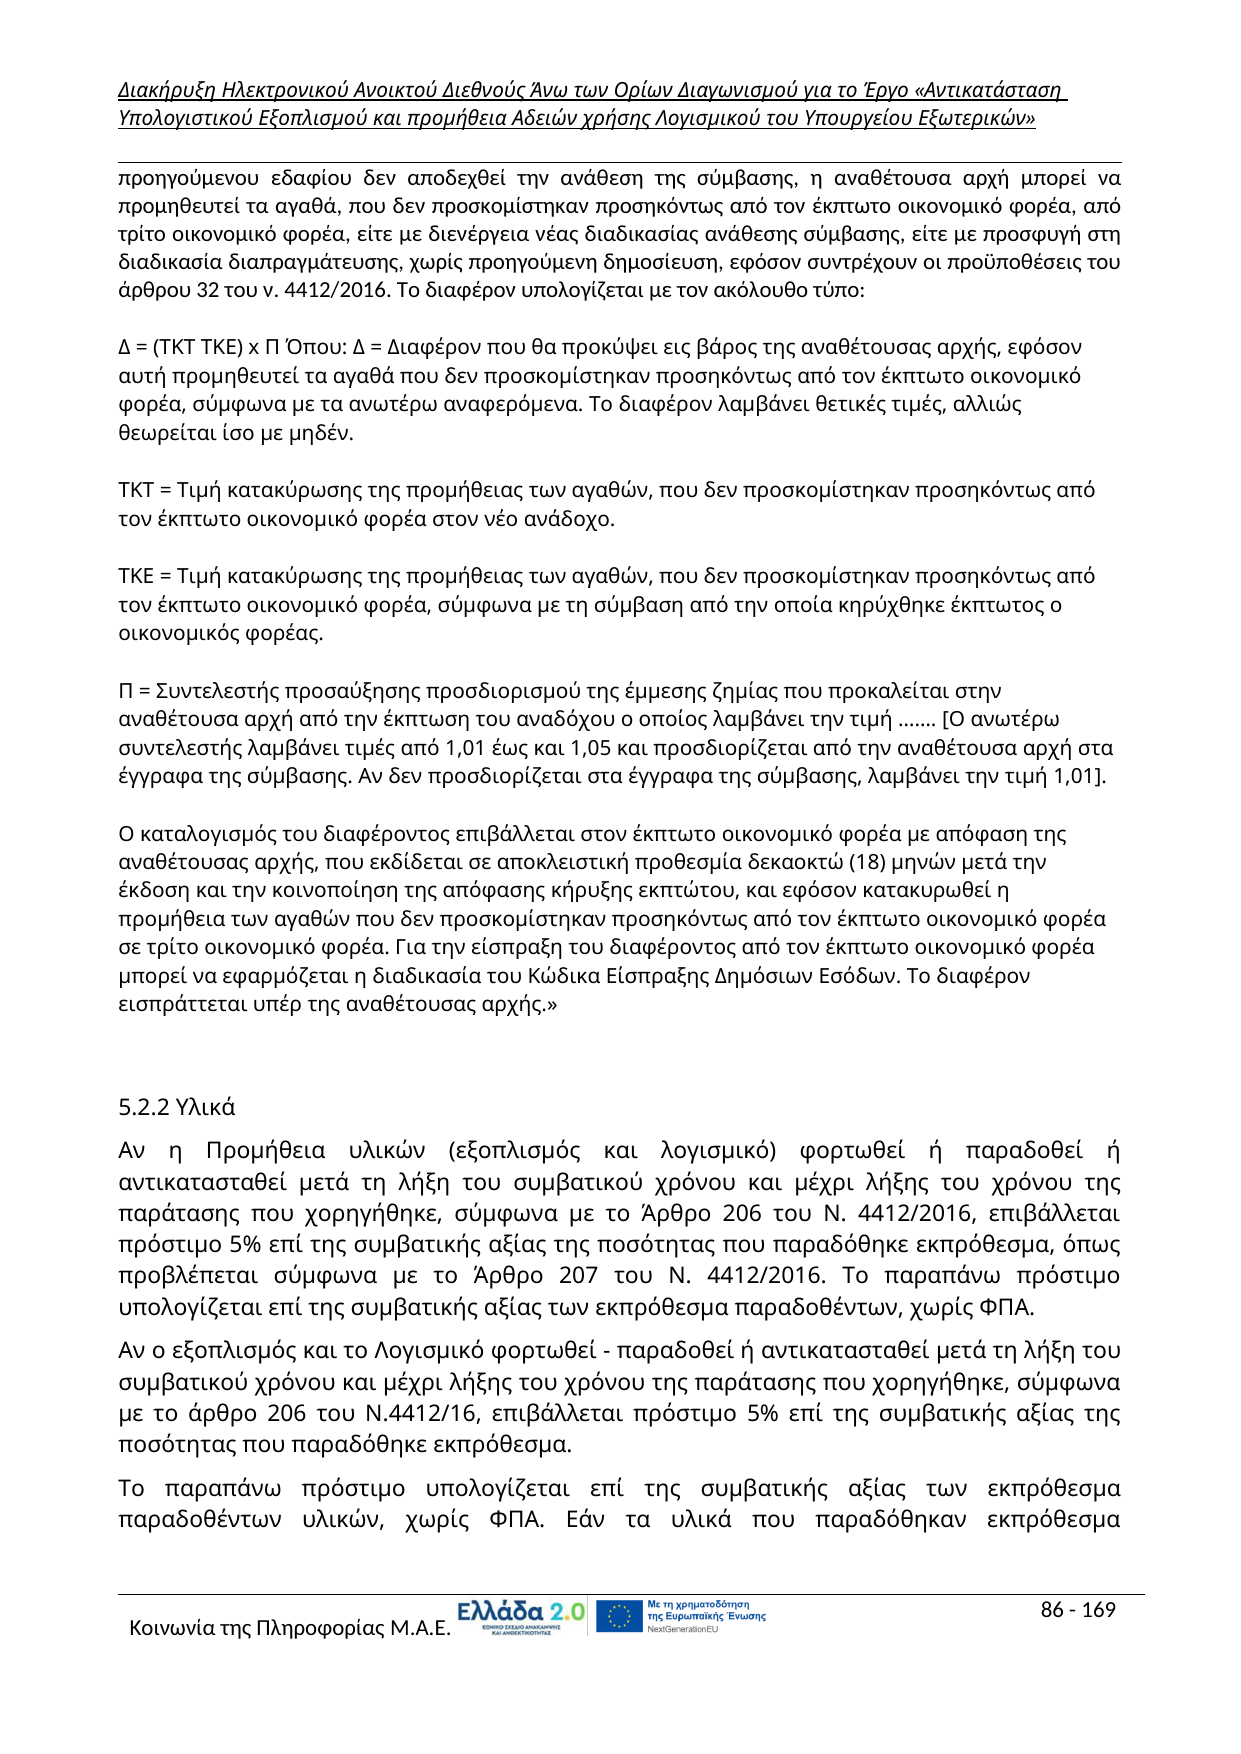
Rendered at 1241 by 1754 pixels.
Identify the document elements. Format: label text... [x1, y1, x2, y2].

text 5.2.2 Υλικά [118, 1091, 1122, 1122]
text ΤΚΕ = Τιμή κατακύρωσης της προμήθειας των αγαθών, που δεν προσκομίστηκαν προσηκόντως από τον έκπτωτο οικονομικό φορέα, σύμφωνα με τη σύμβαση από την οποία κηρύχθηκε έκπτωτος ο οικονομικός φορέας. [118, 561, 1122, 647]
text Αν ο εξοπλισμός και το Λογισμικό φορτωθεί - παραδοθεί ή αντικατασταθεί μετά τη λήξη του συμβατικού χρόνου και μέχρι λήξης του χρόνου της παράτασης που χορηγήθηκε, σύμφωνα με το άρθρο 206 του Ν.4412/16, επιβάλλεται πρόστιμο 5% επί της συμβατικής αξίας της ποσότητας που παραδόθηκε εκπρόθεσμα. [118, 1334, 1122, 1459]
text Ο καταλογισμός του διαφέροντος επιβάλλεται στον έκπτωτο οικονομικό φορέα με απόφαση της αναθέτουσας αρχής, που εκδίδεται σε αποκλειστική προθεσμία δεκαοκτώ (18) μηνών μετά την έκδοση και την κοινοποίηση της απόφασης κήρυξης εκπτώτου, και εφόσον κατακυρωθεί η προμήθεια των αγαθών που δεν προσκομίστηκαν προσηκόντως από τον έκπτωτο οικονομικό φορέα σε τρίτο οικονομικό φορέα. Για την είσπραξη του διαφέροντος από τον έκπτωτο οικονομικό φορέα μπορεί να εφαρμόζεται η διαδικασία του Κώδικα Είσπραξης Δημόσιων Εσόδων. Το διαφέρον εισπράττεται υπέρ της αναθέτουσας αρχής.» [118, 819, 1122, 1018]
picture [456, 1595, 770, 1636]
text Αν η Προμήθεια υλικών (εξοπλισμός και λογισμικό) φορτωθεί ή παραδοθεί ή αντικατασταθεί μετά τη λήξη του συμβατικού χρόνου και μέχρι λήξης του χρόνου της παράτασης που χορηγήθηκε, σύμφωνα με το Άρθρο 206 του Ν. 4412/2016, επιβάλλεται πρόστιμο 5% επί της συμβατικής αξίας της ποσότητας που παραδόθηκε εκπρόθεσμα, όπως προβλέπεται σύμφωνα με το Άρθρο 207 του Ν. 4412/2016. Το παραπάνω πρόστιμο υπολογίζεται επί της συμβατικής αξίας των εκπρόθεσμα παραδοθέντων, χωρίς ΦΠΑ. [118, 1134, 1122, 1322]
text ΤΚΤ = Τιμή κατακύρωσης της προμήθειας των αγαθών, που δεν προσκομίστηκαν προσηκόντως από τον έκπτωτο οικονομικό φορέα στον νέο ανάδοχο. [118, 475, 1122, 532]
text Δ = (ΤΚΤ ΤΚΕ) x Π Όπου: Δ = Διαφέρον που θα προκύψει εις βάρος της αναθέτουσας αρχής, εφόσον αυτή προμηθευτεί τα αγαθά που δεν προσκομίστηκαν προσηκόντως από τον έκπτωτο οικονομικό φορέα, σύμφωνα με τα ανωτέρω αναφερόμενα. Το διαφέρον λαμβάνει θετικές τιμές, αλλιώς θεωρείται ίσο με μηδέν. [118, 332, 1122, 446]
text Π = Συντελεστής προσαύξησης προσδιορισμού της έμμεσης ζημίας που προκαλείται στην αναθέτουσα αρχή από την έκπτωση του αναδόχου ο οποίος λαμβάνει την τιμή ……. [Ο ανωτέρω συντελεστής λαμβάνει τιμές από 1,01 έως και 1,05 και προσδιορίζεται από την αναθέτουσα αρχή στα έγγραφα της σύμβασης. Αν δεν προσδιορίζεται στα έγγραφα της σύμβασης, λαμβάνει την τιμή 1,01]. [118, 676, 1122, 789]
